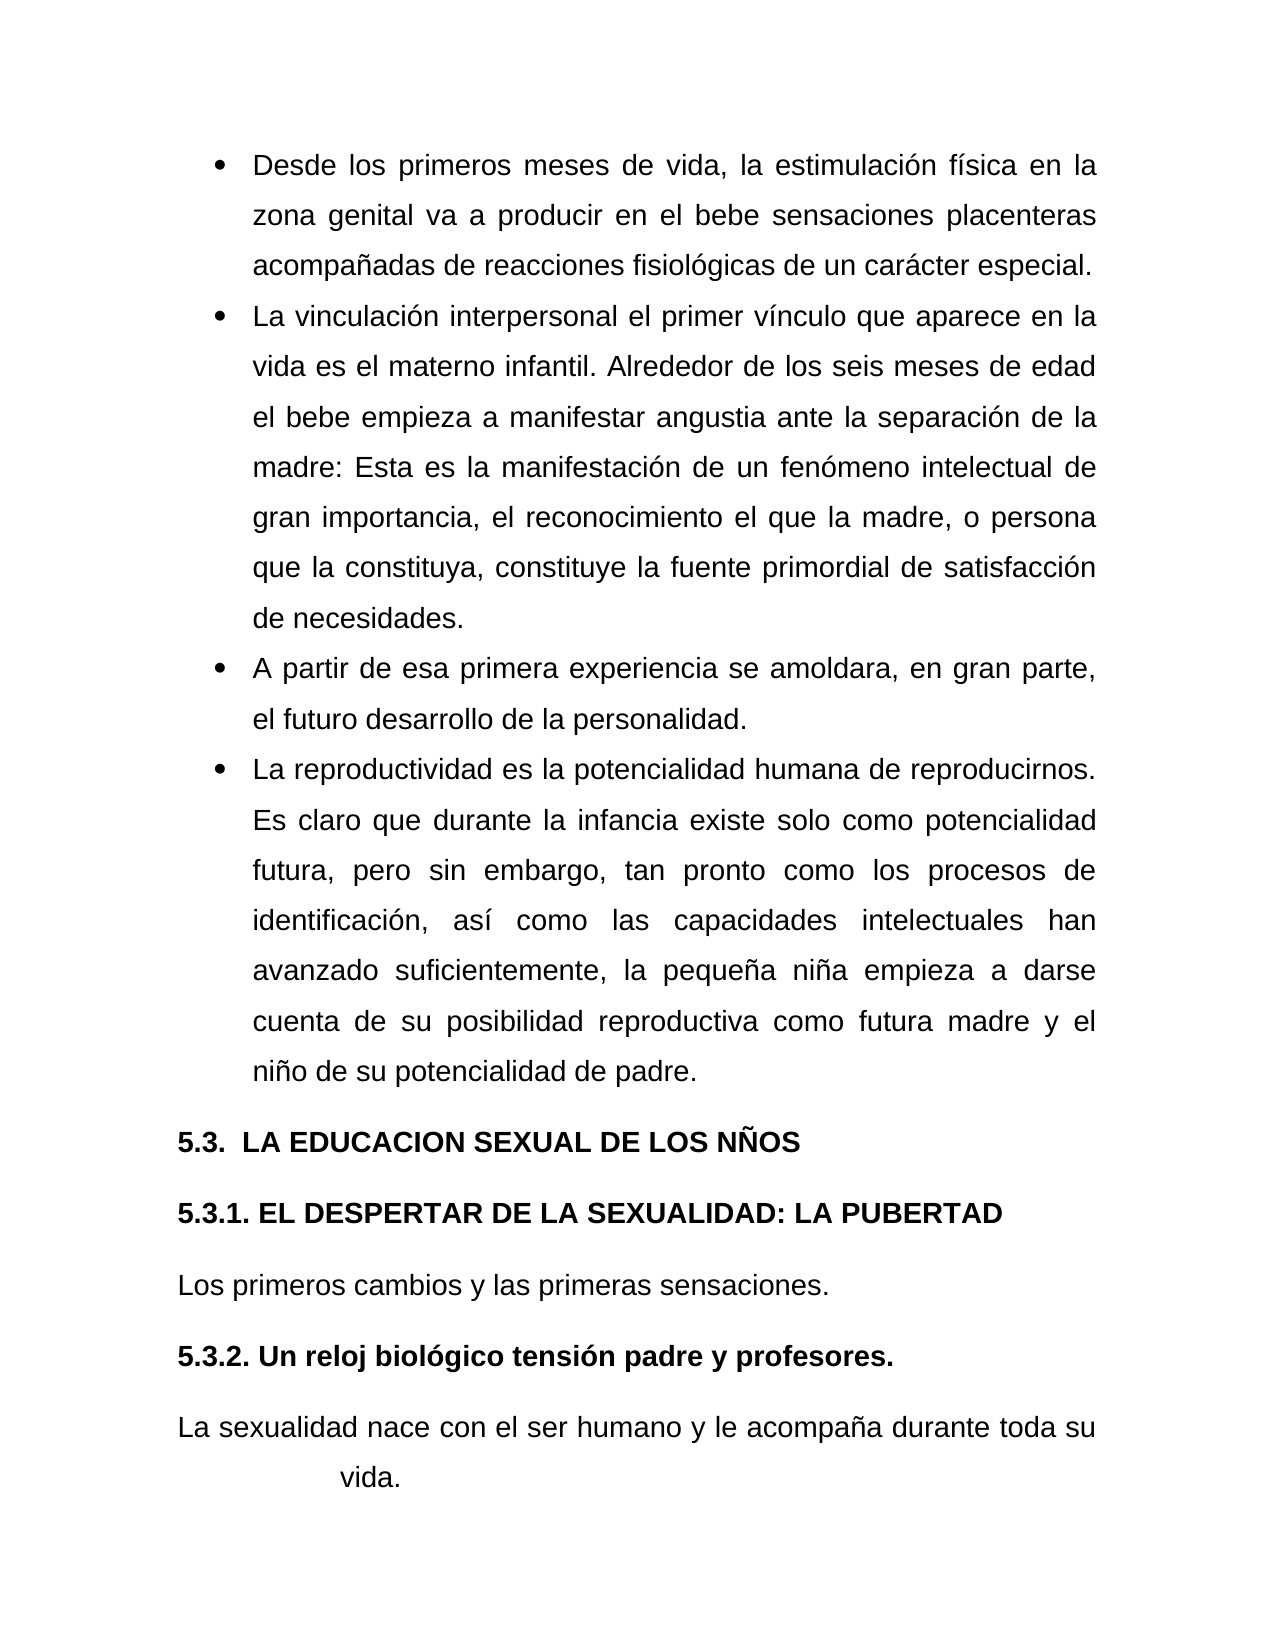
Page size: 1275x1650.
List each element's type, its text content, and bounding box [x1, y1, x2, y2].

list La reproductividad es la potencialidad humana de reproducirnos. Es claro que durante la infancia existe solo como potencialidad futura, pero sin embargo, tan pronto como los procesos de identificación, así como las capacidades intelectuales han avanzado suficientemente, la pequeña niña empieza a darse cuenta de su posibilidad reproductiva como futura madre y el niño de su potencialidad de padre. [215, 752, 1098, 1088]
list A partir de esa primera experiencia se amoldara, en gran parte, el futuro desarrollo de la personalidad. [215, 651, 1098, 735]
text 5.3.1. EL DESPERTAR DE LA SEXUALIDAD: LA PUBERTAD [177, 1196, 1098, 1230]
text 5.3.2. Un reloj biológico tensión padre y profesores. [177, 1339, 1098, 1372]
text 5.3. LA EDUCACION SEXUAL DE LOS NÑOS [177, 1125, 1098, 1159]
list La vinculación interpersonal el primer vínculo que aparece en la vida es el materno infantil. Alrededor de los seis meses de edad el bebe empieza a manifestar angustia ante la separación de la madre: Esta es la manifestación de un fenómeno intelectual de gran importancia, el reconocimiento el que la madre, o persona que la constituya, constituye la fuente primordial de satisfacción de necesidades. [215, 299, 1098, 634]
text La sexualidad nace con el ser humano y le acompaña durante toda su vida. [177, 1410, 1098, 1494]
text Los primeros cambios y las primeras sensaciones. [177, 1267, 1098, 1301]
list Desde los primeros meses de vida, la estimulación física en la zona genital va a producir en el bebe sensaciones placenteras acompañadas de reacciones fisiológicas de un carácter especial. [215, 148, 1098, 282]
